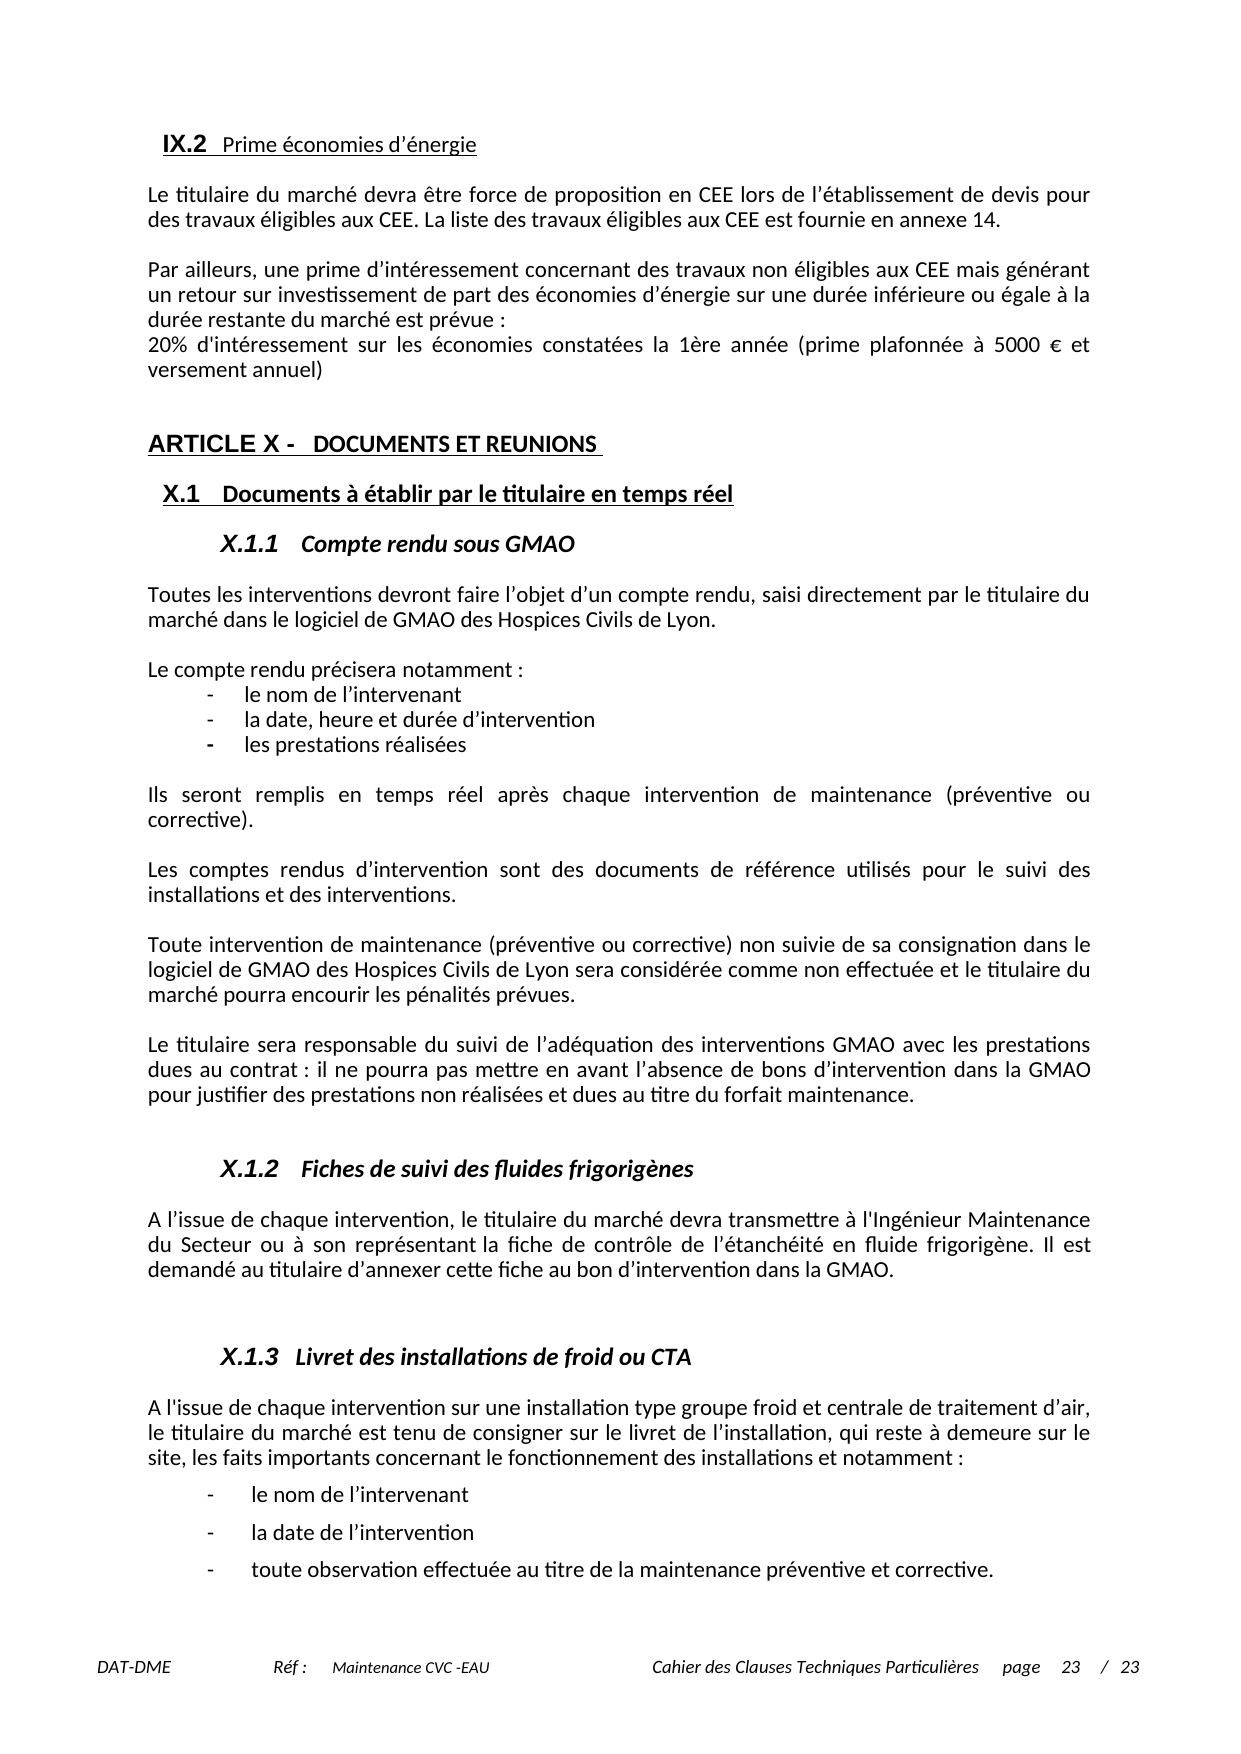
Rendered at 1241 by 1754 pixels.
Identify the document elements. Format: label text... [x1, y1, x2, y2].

subtitle Documents à établir par le titulaire en temps réel [162, 483, 1092, 508]
subtitle DOCUMENTS ET REUNIONS [148, 433, 1092, 458]
list le nom de l’intervenant [207, 1483, 1092, 1508]
text Le compte rendu précisera notamment : [148, 658, 1092, 683]
text Toutes les interventions devront faire l’objet d’un compte rendu, saisi directement par le titulaire du marché dans le logiciel de GMAO des Hospices Civils de Lyon. [148, 583, 1092, 633]
text Les comptes rendus d’intervention sont des documents de référence utilisés pour le suivi des installations et des interventions. [148, 858, 1093, 908]
subtitle Prime économies d’énergie [162, 133, 1092, 158]
text A l’issue de chaque intervention, le titulaire du marché devra transmettre à l'Ingénieur Maintenance du Secteur ou à son représentant la fiche de contrôle de l’étanchéité en fluide frigorigène. Il est demandé au titulaire d’annexer cette fiche au bon d’intervention dans la GMAO. [148, 1208, 1092, 1283]
list la date, heure et durée d’intervention [207, 708, 1092, 733]
subtitle Livret des installations de froid ou CTA [220, 1345, 1092, 1370]
text Toute intervention de maintenance (préventive ou corrective) non suivie de sa consignation dans le logiciel de GMAO des Hospices Civils de Lyon sera considérée comme non effectuée et le titulaire du marché pourra encourir les pénalités prévues. [148, 933, 1093, 1008]
text 20% d'intéressement sur les économies constatées la 1ère année (prime plafonnée à 5000 € et versement annuel) [148, 333, 1092, 383]
subtitle Compte rendu sous GMAO [220, 533, 1092, 558]
subtitle Fiches de suivi des fluides frigorigènes [220, 1158, 1092, 1183]
list la date de l’intervention [207, 1520, 1092, 1545]
text Le titulaire sera responsable du suivi de l’adéquation des interventions GMAO avec les prestations dues au contrat : il ne pourra pas mettre en avant l’absence de bons d’intervention dans la GMAO pour justifier des prestations non réalisées et dues au titre du forfait maintenance. [148, 1033, 1093, 1108]
text Par ailleurs, une prime d’intéressement concernant des travaux non éligibles aux CEE mais générant un retour sur investissement de part des économies d’énergie sur une durée inférieure ou égale à la durée restante du marché est prévue : [148, 258, 1092, 333]
text Le titulaire du marché devra être force de proposition en CEE lors de l’établissement de devis pour des travaux éligibles aux CEE. La liste des travaux éligibles aux CEE est fournie en annexe 14. [148, 183, 1092, 233]
list les prestations réalisées [207, 733, 1092, 758]
text A l'issue de chaque intervention sur une installation type groupe froid et centrale de traitement d’air, le titulaire du marché est tenu de consigner sur le livret de l’installation, qui reste à demeure sur le site, les faits importants concernant le fonctionnement des installations et notamment : [148, 1395, 1092, 1470]
text Ils seront remplis en temps réel après chaque intervention de maintenance (préventive ou corrective). [148, 783, 1092, 833]
list le nom de l’intervenant [207, 683, 1092, 708]
list toute observation effectuée au titre de la maintenance préventive et corrective. [207, 1558, 1092, 1583]
